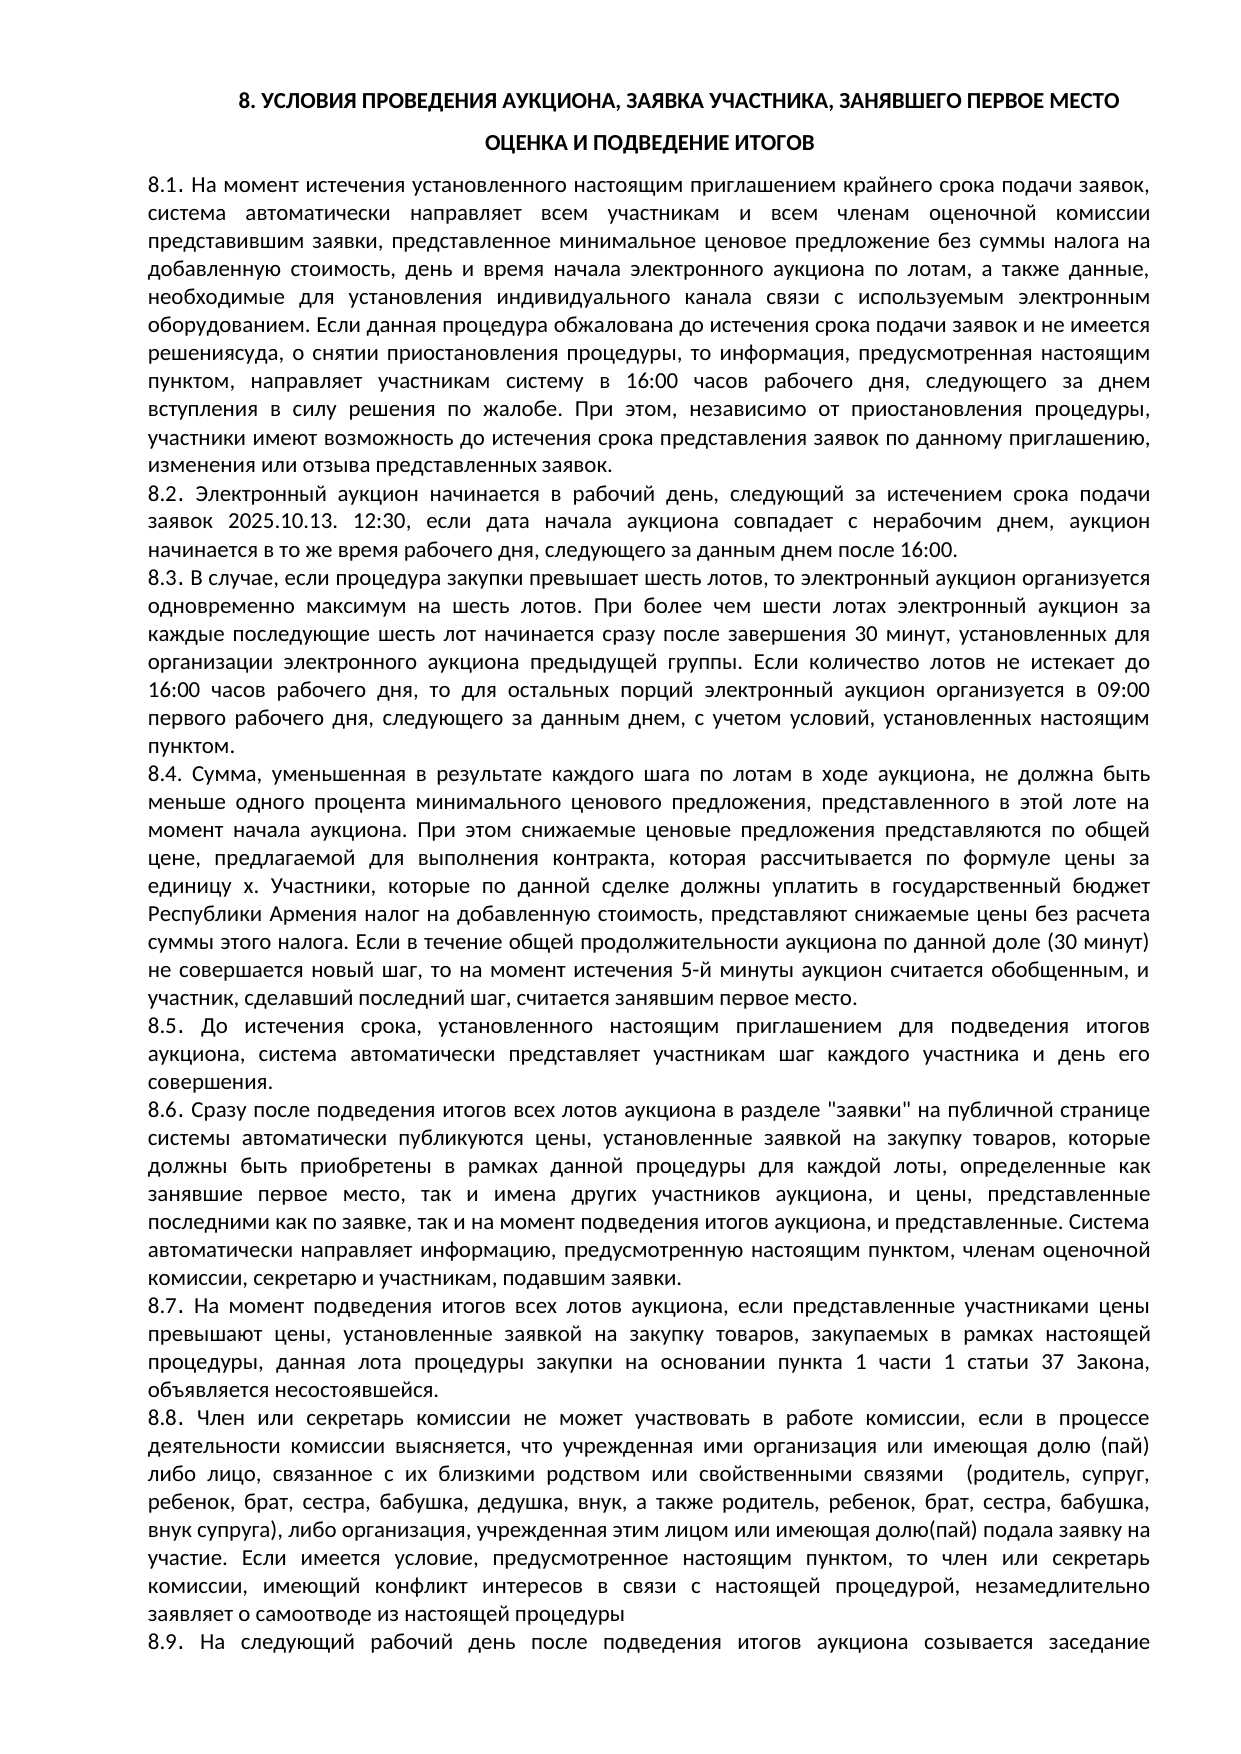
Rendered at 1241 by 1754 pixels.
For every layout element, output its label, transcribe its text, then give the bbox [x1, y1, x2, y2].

text 8.3․ В случае, если процедура закупки превышает шесть лотов, то электронный аукцион организуется одновременно максимум на шесть лотов. При более чем шести лотах электронный аукцион за каждые последующие шесть лот начинается сразу после завершения 30 минут, установленных для организации электронного аукциона предыдущей группы. Если количество лотов не истекает до 16:00 часов рабочего дня, то для остальных порций электронный аукцион организуется в 09:00 первого рабочего дня, следующего за данным днем, с учетом условий, установленных настоящим пунктом. [148, 563, 1152, 759]
text 8.4. Сумма, уменьшенная в результате каждого шага по лотам в ходе аукциона, не должна быть меньше одного процента минимального ценового предложения, представленного в этой лоте на момент начала аукциона. При этом снижаемые ценовые предложения представляются по общей цене, предлагаемой для выполнения контракта, которая рассчитывается по формуле цены за единицу x. Участники, которые по данной сделке должны уплатить в государственный бюджет Республики Армения налог на добавленную стоимость, представляют снижаемые цены без расчета суммы этого налога. Если в течение общей продолжительности аукциона по данной доле (30 минут) не совершается новый шаг, то на момент истечения 5-й минуты аукцион считается обобщенным, и участник, сделавший последний шаг, считается занявшим первое место. [148, 759, 1152, 1011]
text 8.6․ Сразу после подведения итогов всех лотов аукциона в разделе "заявки" на публичной странице системы автоматически публикуются цены, установленные заявкой на закупку товаров, которые должны быть приобретены в рамках данной процедуры для каждой лоты, определенные как занявшие первое место, так и имена других участников аукциона, и цены, представленные последними как по заявке, так и на момент подведения итогов аукциона, и представленные. Система автоматически направляет информацию, предусмотренную настоящим пунктом, членам оценочной комиссии, секретарю и участникам, подавшим заявки. [148, 1095, 1152, 1291]
text 8.5․ До истечения срока, установленного настоящим приглашением для подведения итогов аукциона, система автоматически представляет участникам шаг каждого участника и день его совершения. [148, 1011, 1152, 1095]
text 8.8․ Член или секретарь комиссии не может участвовать в работе комиссии, если в процессе деятельности комиссии выясняется, что учрежденная ими организация или имеющая долю (пай) либо лицо, связанное с их близкими родством или свойственными связями (родитель, супруг, ребенок, брат, сестра, бабушка, дедушка, внук, а также родитель, ребенок, брат, сестра, бабушка, внук супруга), либо организация, учрежденная этим лицом или имеющая долю(пай) подала заявку на участие. Если имеется условие, предусмотренное настоящим пунктом, то член или секретарь комиссии, имеющий конфликт интересов в связи с настоящей процедурой, незамедлительно заявляет о самоотводе из настоящей процедуры [148, 1403, 1152, 1627]
text 8.7․ На момент подведения итогов всех лотов аукциона, если представленные участниками цены превышают цены, установленные заявкой на закупку товаров, закупаемых в рамках настоящей процедуры, данная лота процедуры закупки на основании пункта 1 части 1 статьи 37 Закона, объявляется несостоявшейся. [148, 1291, 1152, 1403]
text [148, 1627, 1152, 1656]
text 8.2․ Электронный аукцион начинается в рабочий день, следующий за истечением срока подачи заявок 2025.10.13. 12:30 , если дата начала аукциона совпадает с нерабочим днем, аукцион начинается в то же время рабочего дня, следующего за данным днем после 16:00. [148, 479, 1152, 563]
text 8. УСЛОВИЯ ПРОВЕДЕНИЯ АУКЦИОНА, ЗАЯВКА УЧАСТНИКА, ЗАНЯВШЕГО ПЕРВОЕ МЕСТО ОЦЕНКА И ПОДВЕДЕНИЕ ИТОГОВ [148, 86, 1152, 156]
text 8.1․ На момент истечения установленного настоящим приглашением крайнего срока подачи заявок, система автоматически направляет всем участникам и всем членам оценочной комиссии представившим заявки, представленное минимальное ценовое предложение без суммы налога на добавленную стоимость, день и время начала электронного аукциона по лотам, а также данные, необходимые для установления индивидуального канала связи с используемым электронным оборудованием. Если данная процедура обжалована до истечения срока подачи заявок и не имеется решениясуда, о снятии приостановления процедуры, то информация, предусмотренная настоящим пунктом, направляет участникам систему в 16:00 часов рабочего дня, следующего за днем вступления в силу решения по жалобе. При этом, независимо от приостановления процедуры, участники имеют возможность до истечения срока представления заявок по данному приглашению, изменения или отзыва представленных заявок. [148, 170, 1152, 479]
